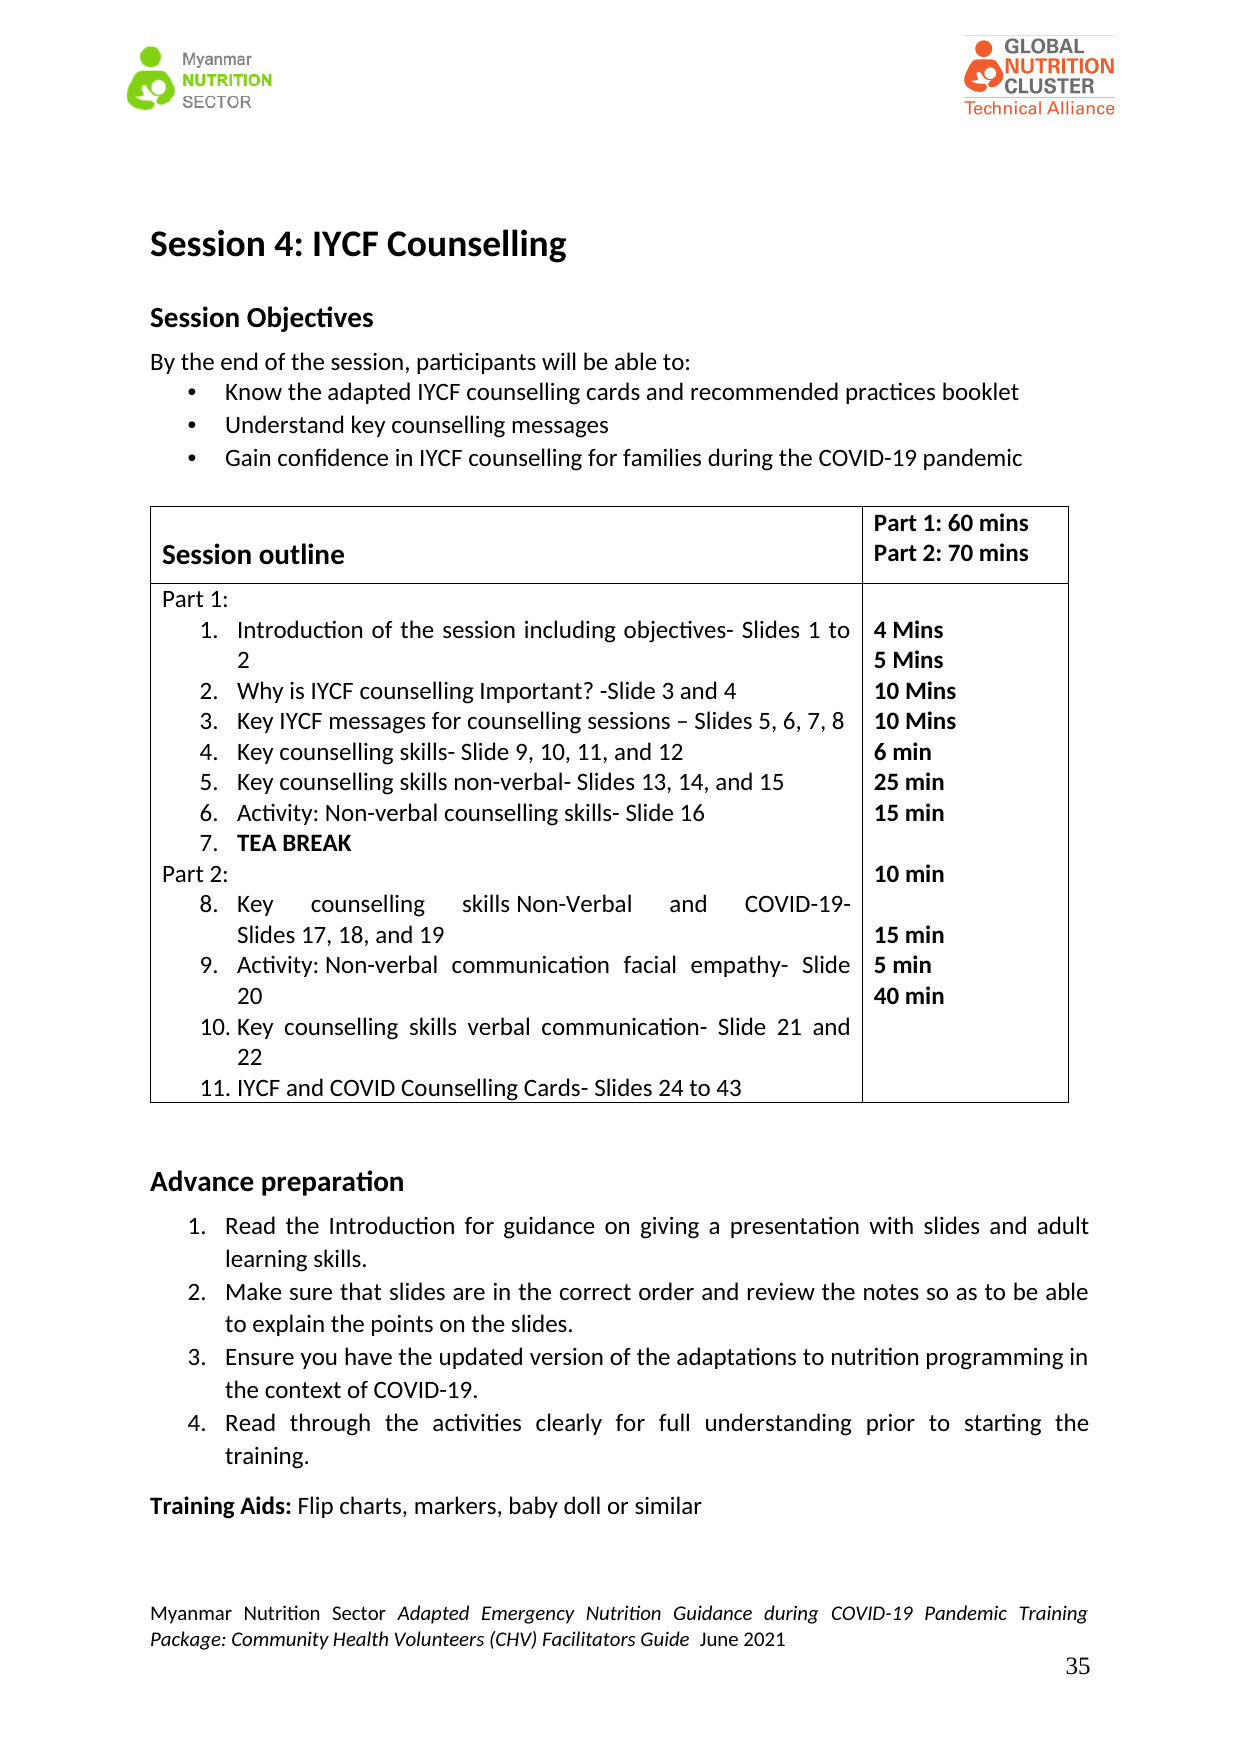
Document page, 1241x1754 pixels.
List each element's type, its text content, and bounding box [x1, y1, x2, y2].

table_cell Part 1: Introduction of the session including objectives- Slides 1 to 2 Why is IYCF counselling Important? -Slide 3 and 4 Key IYCF messages for counselling sessions – Slides 5, 6, 7, 8 Key counselling skills- Slide 9, 10, 11, and 12 Key counselling skills non-verbal- Slides 13, 14, and 15 Activity: Non-verbal counselling skills- Slide 16 TEA BREAK Part 2: Key counselling skills Non-Verbal and COVID-19- Slides 17, 18, and 19 Activity: Non-verbal communication facial empathy- Slide 20 Key counselling skills verbal communication- Slide 21 and 22 IYCF and COVID Counselling Cards- Slides 24 to 43 [151, 584, 862, 1102]
list Understand key counselling messages [187, 409, 1090, 440]
list Read through the activities clearly for full understanding prior to starting the training. [187, 1407, 1090, 1471]
picture [964, 35, 1115, 119]
list Read the Introduction for guidance on giving a presentation with slides and adult learning skills. [187, 1210, 1090, 1273]
text By the end of the session, participants will be able to: [150, 346, 1090, 376]
list Make sure that slides are in the correct order and review the notes so as to be able to explain the points on the slides. [187, 1276, 1090, 1339]
list Ensure you have the updated version of the adaptations to nutrition programming in the context of COVID-19. [187, 1341, 1090, 1405]
table_header Session outline [151, 507, 862, 582]
text Training Aids: Flip charts, markers, baby doll or similar [150, 1490, 1090, 1520]
table_cell 4 Mins 5 Mins 10 Mins 10 Mins 6 min 25 min 15 min 10 min 15 min 5 min 40 min [863, 584, 1068, 1102]
subtitle Advance preparation [150, 1163, 1090, 1199]
list Know the adapted IYCF counselling cards and recommended practices booklet [187, 376, 1090, 407]
table_header Part 1: 60 mins Part 2: 70 mins [863, 507, 1068, 582]
list Gain confidence in IYCF counselling for families during the COVID-19 pandemic [187, 442, 1090, 473]
picture [109, 35, 299, 134]
subtitle Session 4: IYCF Counselling [150, 220, 1090, 266]
subtitle Session Objectives [150, 299, 1090, 335]
